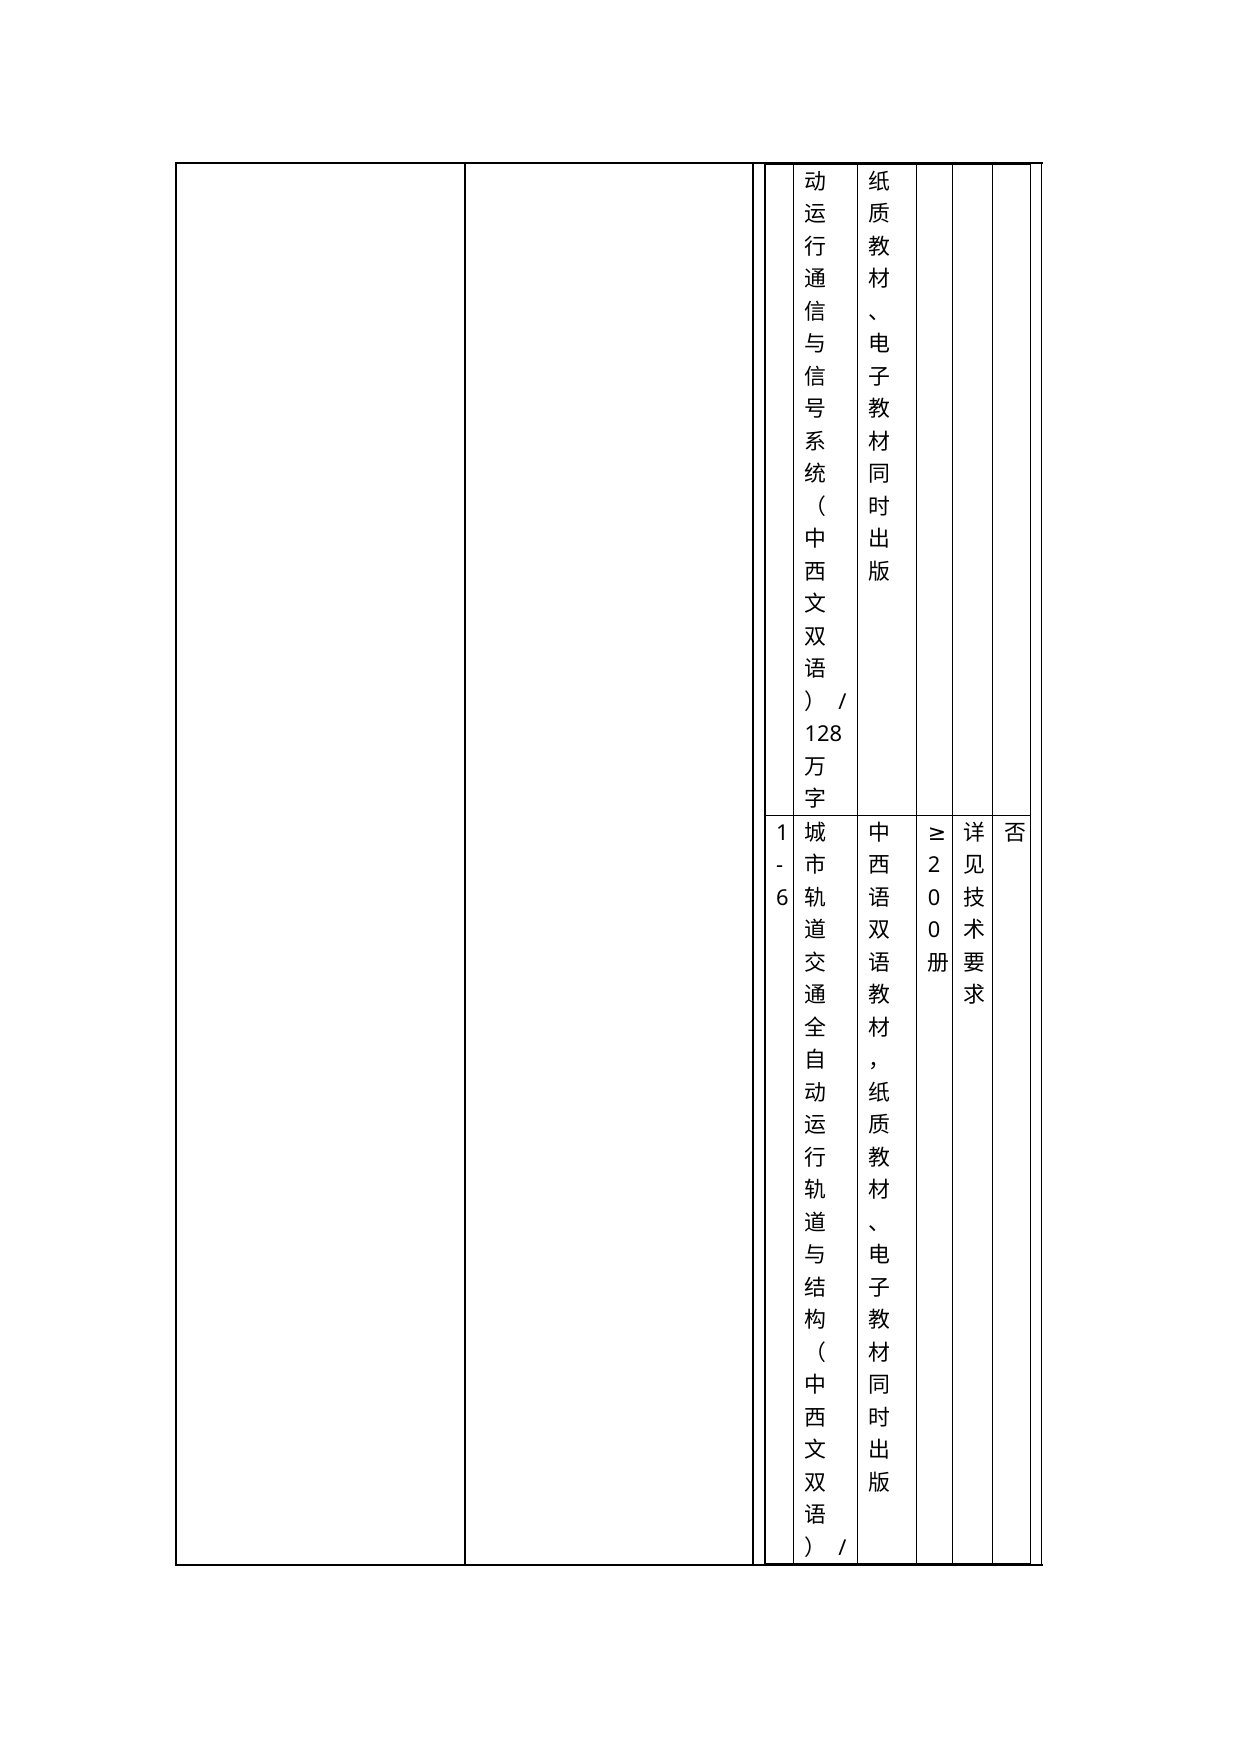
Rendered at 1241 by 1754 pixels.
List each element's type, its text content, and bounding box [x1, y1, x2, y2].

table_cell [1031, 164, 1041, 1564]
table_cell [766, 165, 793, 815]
table_cell [466, 164, 752, 1564]
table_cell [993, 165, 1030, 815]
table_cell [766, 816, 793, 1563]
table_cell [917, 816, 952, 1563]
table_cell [953, 816, 992, 1563]
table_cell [993, 816, 1030, 1563]
table_cell 1 [177, 164, 464, 1564]
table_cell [858, 816, 916, 1563]
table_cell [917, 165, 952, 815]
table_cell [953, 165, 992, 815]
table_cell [794, 165, 857, 815]
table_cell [858, 165, 916, 815]
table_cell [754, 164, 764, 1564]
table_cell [794, 816, 857, 1563]
